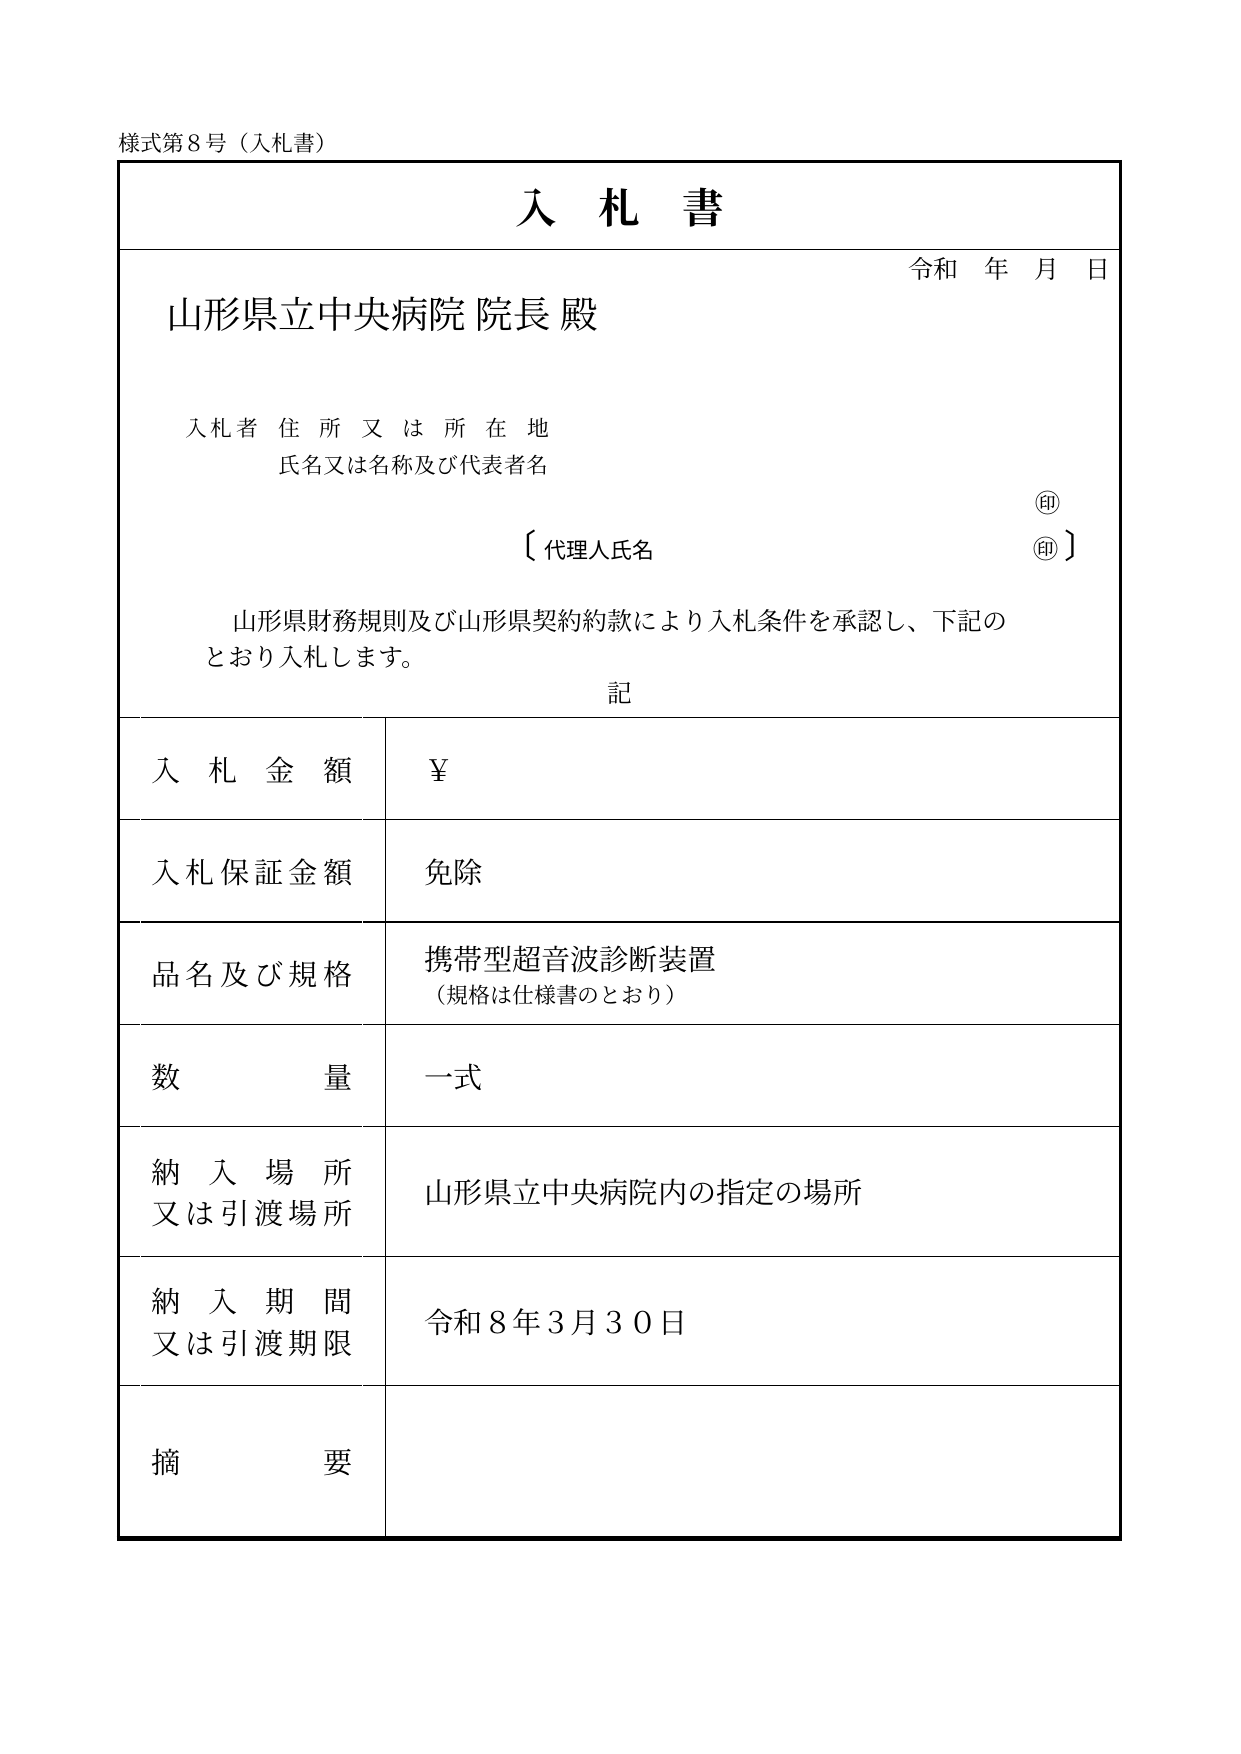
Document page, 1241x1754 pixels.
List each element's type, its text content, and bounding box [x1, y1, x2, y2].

table_cell 入札保証金額 [141, 820, 362, 921]
table_cell [120, 718, 140, 819]
table_cell [120, 820, 140, 921]
table_cell 山形県立中央病院内の指定の場所 [386, 1127, 1119, 1256]
text 様式第８号（入札書） [118, 118, 1122, 160]
table_header 入 札 書 [120, 163, 1119, 249]
table_cell ￥ [386, 718, 1119, 819]
table_cell [363, 1257, 385, 1385]
table_cell [363, 820, 385, 921]
table_cell 携帯型超音波診断装置 （規格は仕様書のとおり） [386, 923, 1119, 1024]
table_cell [120, 1127, 140, 1256]
table_cell [120, 1257, 140, 1385]
table_cell [363, 1386, 385, 1536]
table_cell [363, 1127, 385, 1256]
table_cell [363, 923, 385, 1024]
table_cell 令和８年３月３０日 [386, 1257, 1119, 1385]
table_cell [120, 1386, 140, 1536]
table_cell 納入場所 又は引渡場所 [141, 1127, 362, 1256]
table_cell [363, 718, 385, 819]
table_cell [120, 923, 140, 1024]
table_cell [386, 1386, 1119, 1536]
table_cell ㊞ 〔 代理人氏名 ㊞ 〕 山形県財務規則及び山形県契約約款により入札条件を承認し、下記の とおり入札します。 記 [120, 484, 1119, 717]
table_cell 納入期間 又は引渡期限 [141, 1257, 362, 1385]
table_cell 免除 [386, 820, 1119, 921]
table_cell [120, 1025, 140, 1126]
table_cell 品名及び規格 [141, 923, 362, 1024]
table_cell 数量 [141, 1025, 362, 1126]
table_cell 入札金額 [141, 718, 362, 819]
table_cell 摘要 [141, 1386, 362, 1536]
table_cell 令和 年 月 日 山形県立中央病院 院長 殿 [120, 250, 1119, 482]
table_cell 一式 [386, 1025, 1119, 1126]
table_cell [363, 1025, 385, 1126]
